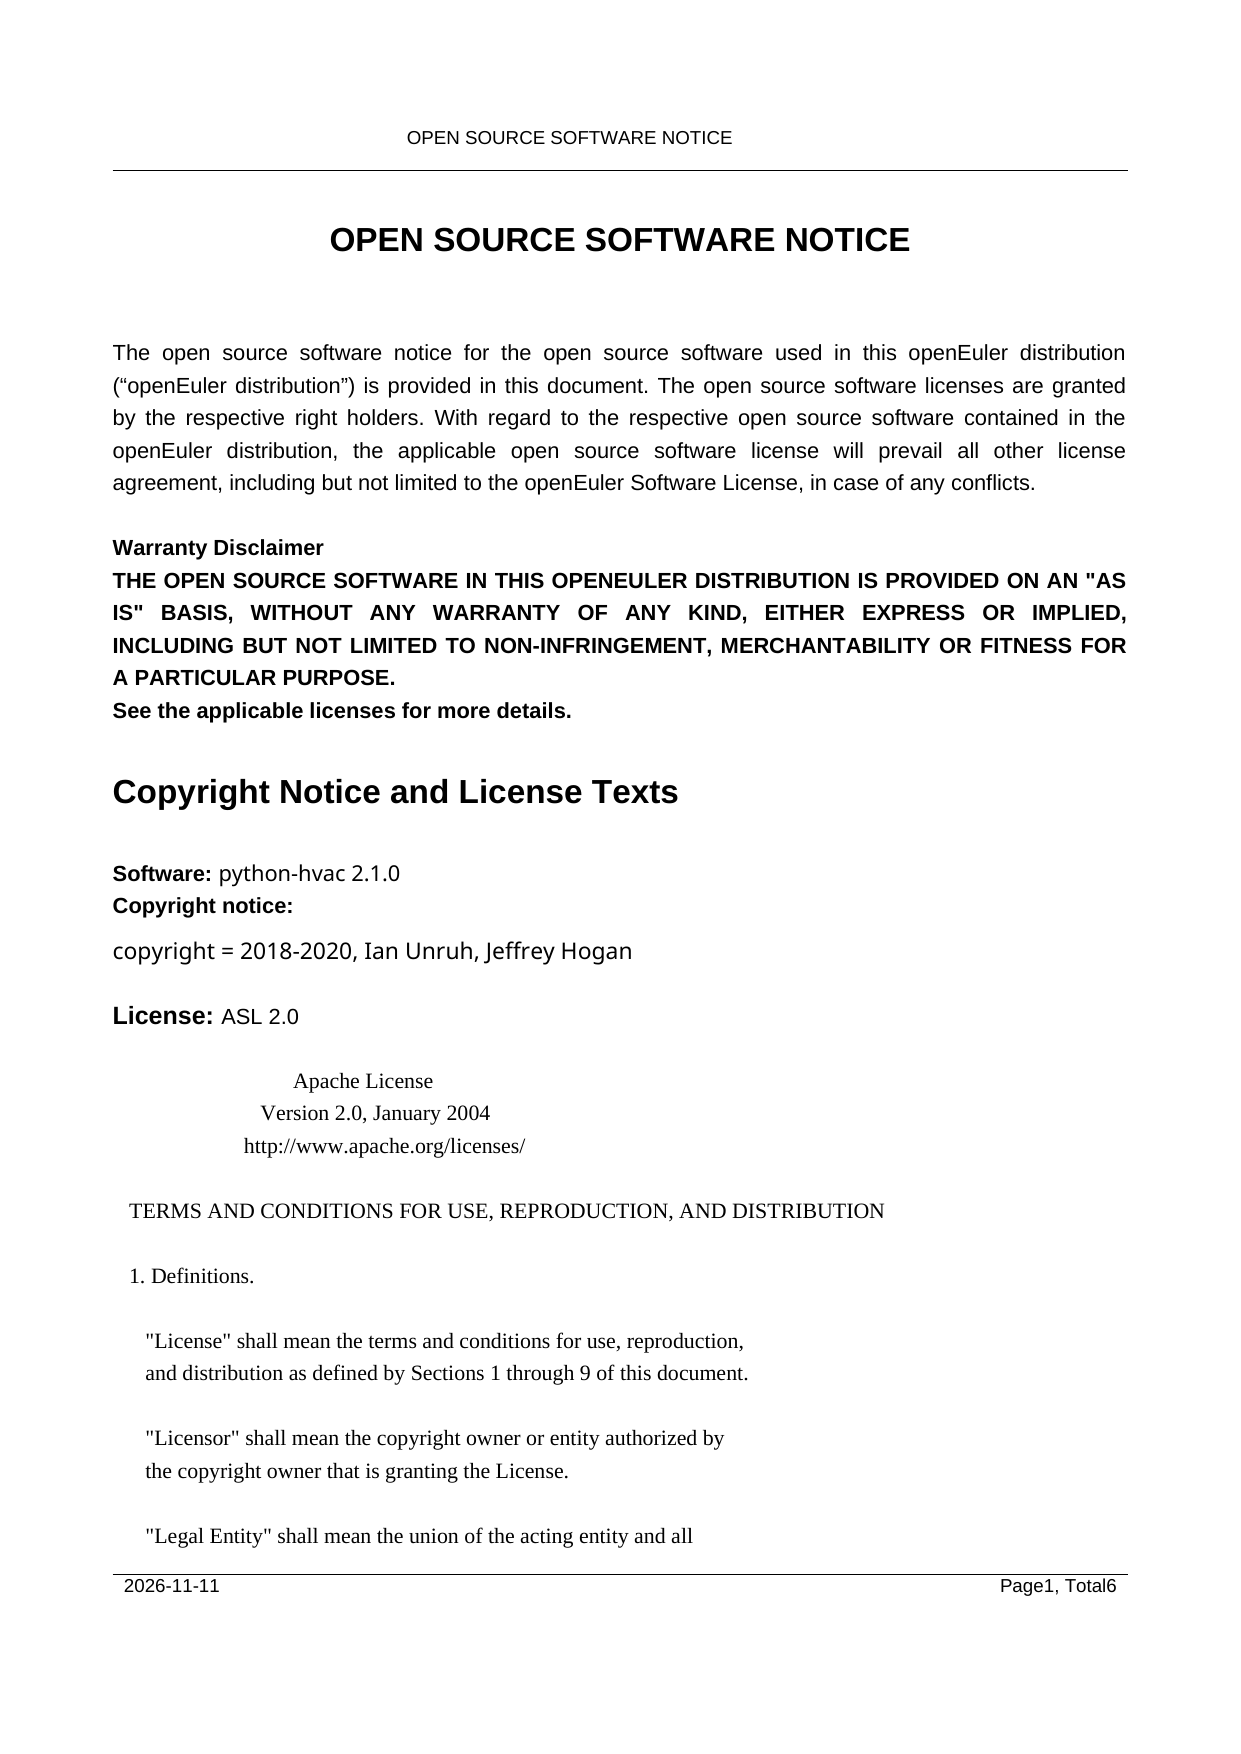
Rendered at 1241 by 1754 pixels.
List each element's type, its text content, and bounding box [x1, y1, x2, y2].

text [112, 1031, 1128, 1551]
text copyright = 2018-2020, Ian Unruh, Jeffrey Hogan [112, 934, 1128, 999]
text THE OPEN SOURCE SOFTWARE IN THIS OPENEULER DISTRIBUTION IS PROVIDED ON AN "AS IS" BASIS, WITHOUT ANY WARRANTY OF ANY KIND, EITHER EXPRESS OR IMPLIED, INCLUDING BUT NOT LIMITED TO NON-INFRINGEMENT, MERCHANTABILITY OR FITNESS FOR A PARTICULAR PURPOSE. See the applicable licenses for more details. [112, 564, 1128, 726]
text OPEN SOURCE SOFTWARE NOTICE [112, 206, 1128, 271]
text Copyright notice: [112, 889, 1128, 921]
text License: ASL 2.0 [112, 999, 1128, 1031]
title Software: python-hvac 2.1.0 [112, 856, 1128, 889]
text Copyright Notice and License Texts [112, 759, 1128, 824]
text The open source software notice for the open source software used in this openEuler distribution (“openEuler distribution”) is provided in this document. The open source software licenses are granted by the respective right holders. With regard to the respective open source software contained in the openEuler distribution, the applicable open source software license will prevail all other license agreement, including but not limited to the openEuler Software License, in case of any conflicts. [112, 336, 1128, 499]
text Warranty Disclaimer [112, 531, 1128, 564]
